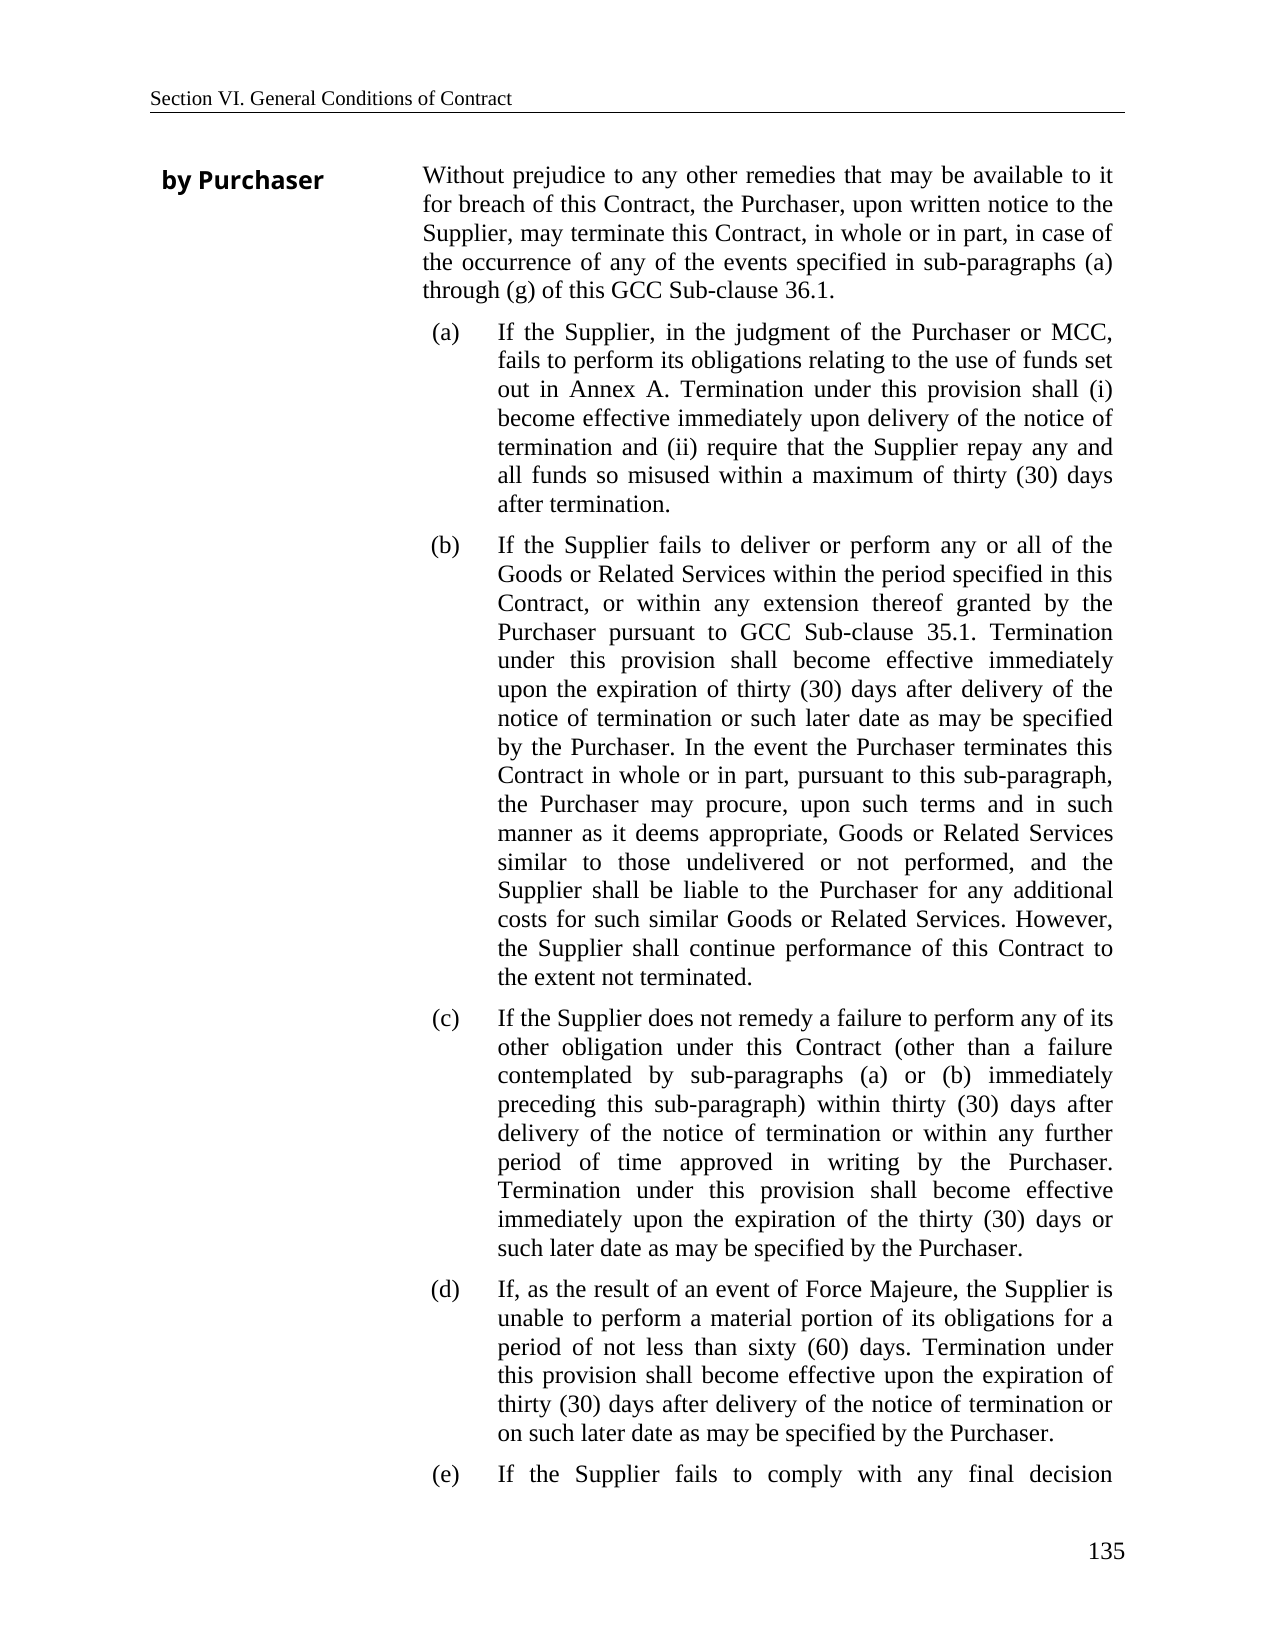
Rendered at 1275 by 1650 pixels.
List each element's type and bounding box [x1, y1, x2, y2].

table_cell [150, 150, 411, 1488]
table_cell [411, 150, 1125, 1488]
